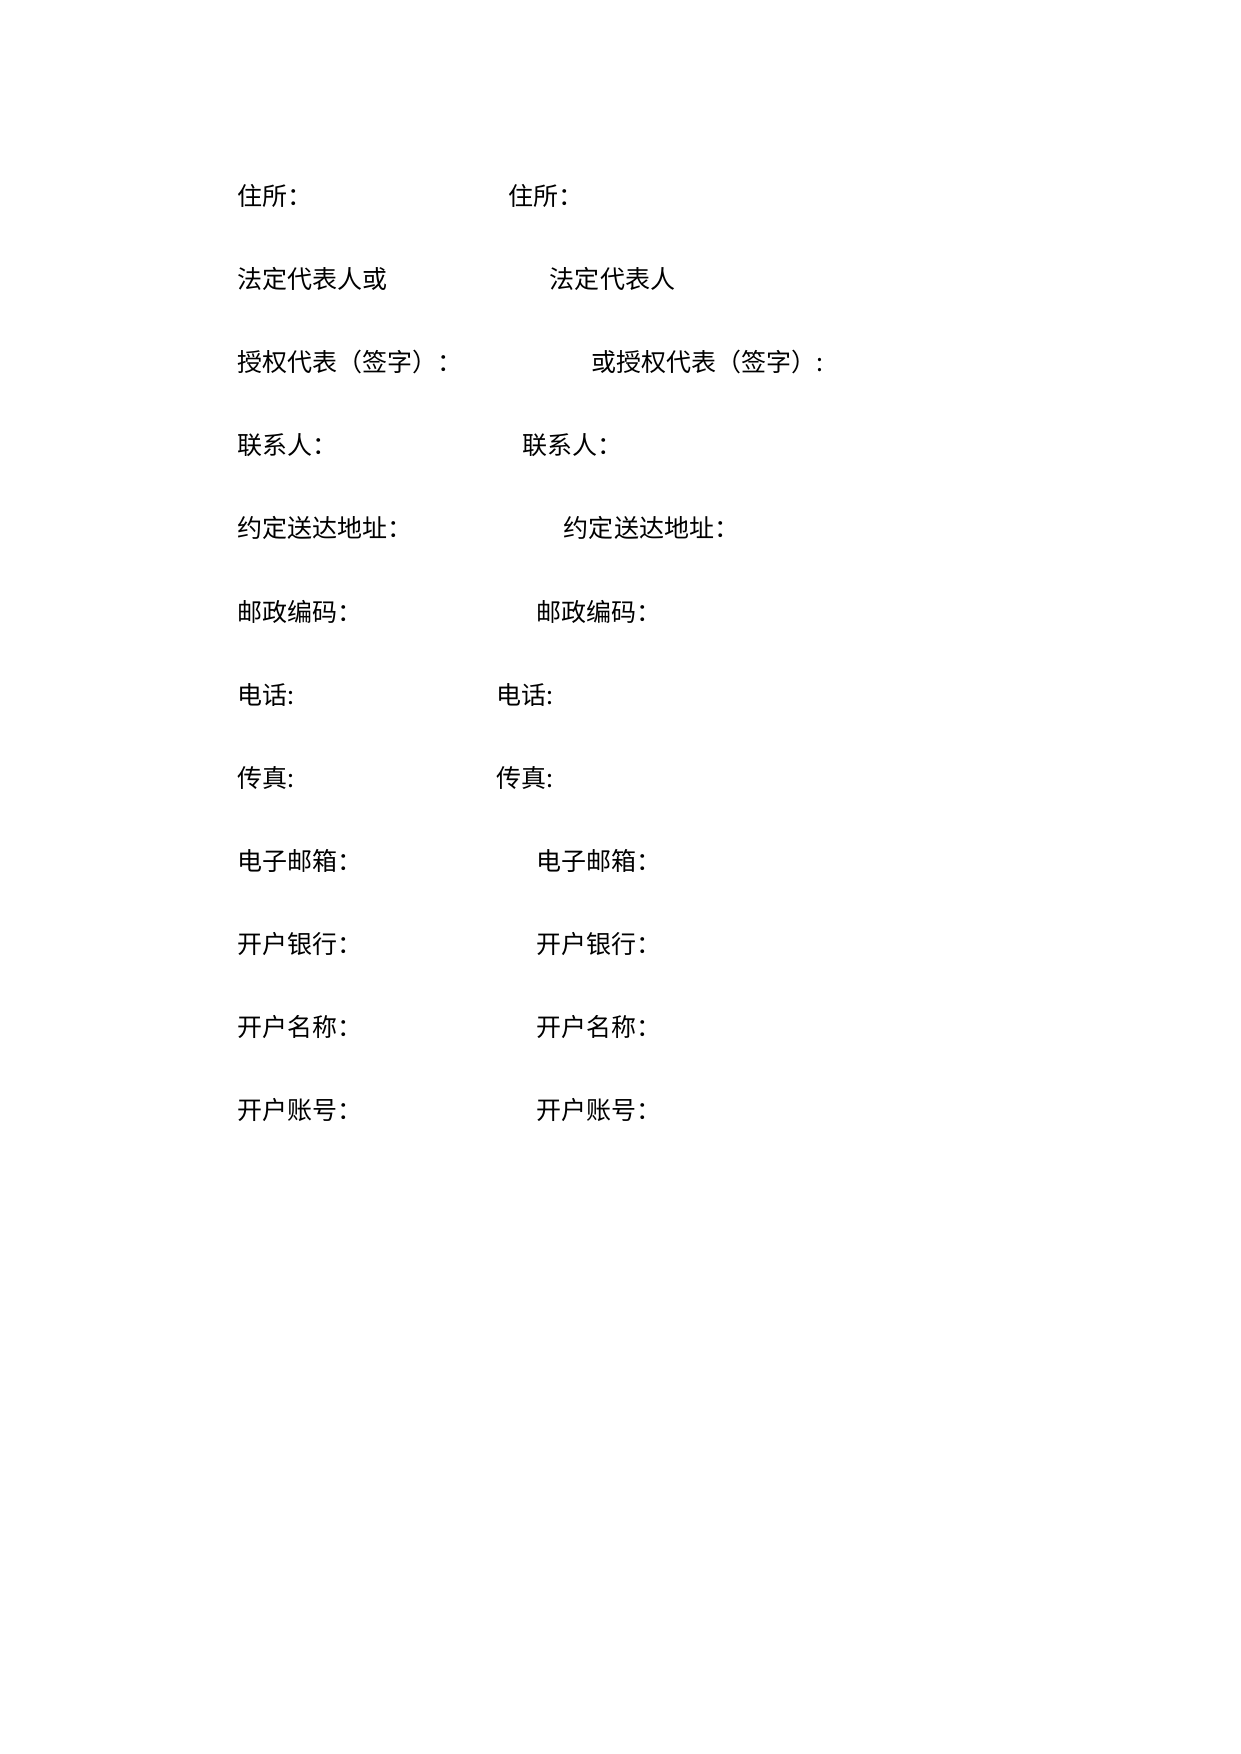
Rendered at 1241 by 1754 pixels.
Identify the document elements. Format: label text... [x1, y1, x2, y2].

text 开户名称： 开户名称： [187, 993, 1053, 1058]
text 约定送达地址： 约定送达地址： [187, 494, 1053, 559]
text 电话: 电话: [187, 661, 1053, 726]
text 联系人： 联系人： [187, 411, 1053, 476]
text 授权代表（签字）： 或授权代表（签字）: [187, 328, 1053, 393]
text 法定代表人或 法定代表人 [187, 245, 1053, 310]
text 开户银行： 开户银行： [187, 910, 1053, 975]
text 开户账号： 开户账号： [187, 1076, 1053, 1141]
text 传真: 传真: [187, 744, 1053, 809]
text 住所： 住所： [187, 162, 1053, 227]
text 电子邮箱： 电子邮箱： [187, 827, 1053, 892]
text 邮政编码： 邮政编码： [187, 578, 1053, 643]
